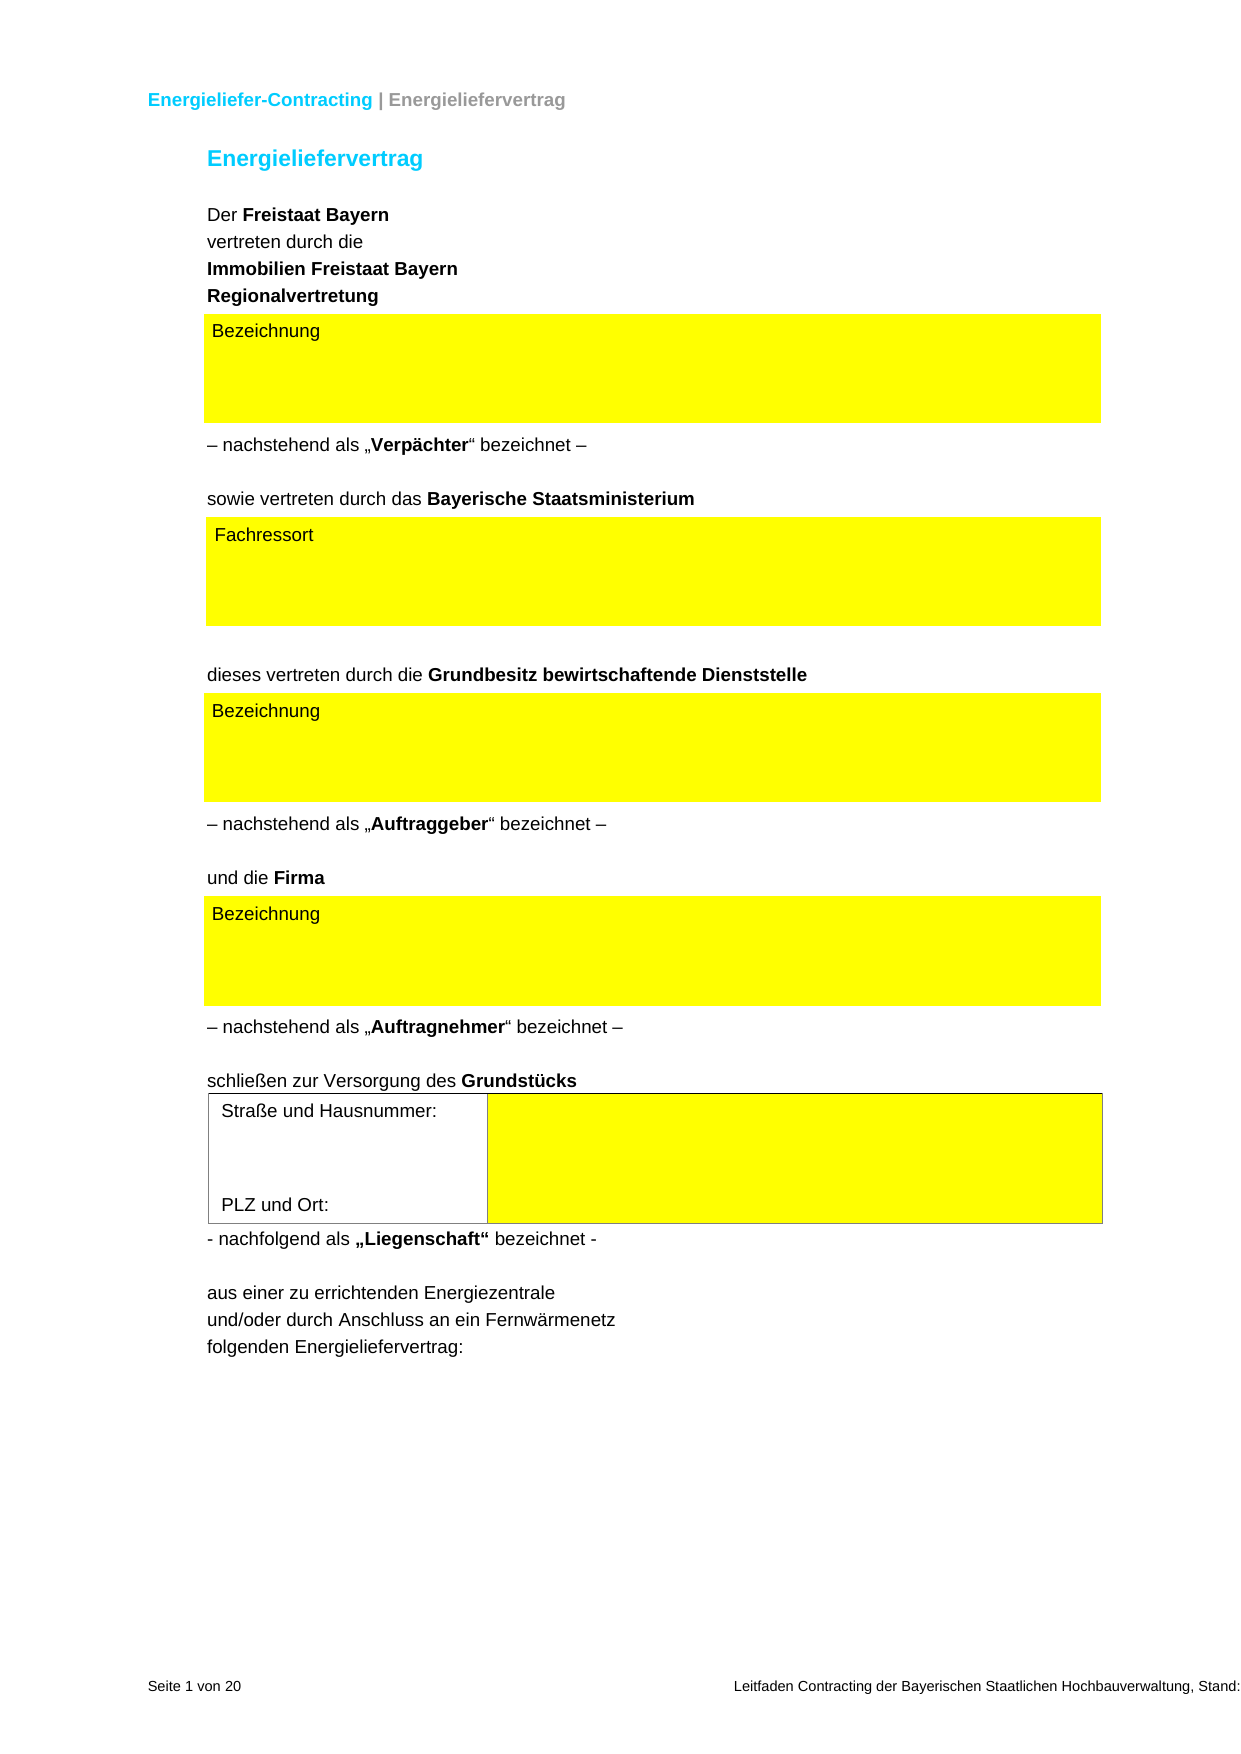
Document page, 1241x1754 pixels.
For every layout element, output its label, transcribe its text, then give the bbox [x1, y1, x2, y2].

text Immobilien Freistaat Bayern [148, 253, 1092, 281]
table_header Fachressort [206, 517, 1101, 626]
text vertreten durch die [148, 226, 1092, 253]
text und die Firma [148, 863, 1092, 890]
table_header Straße und Hausnummer: PLZ und Ort: [209, 1094, 487, 1223]
text schließen zur Versorgung des Grundstücks [148, 1066, 1092, 1093]
text – nachstehend als „Auftragnehmer“ bezeichnet – [148, 1012, 1092, 1039]
text und/oder durch Anschluss an ein Fernwärmenetz [148, 1305, 1092, 1332]
text folgenden Energieliefervertrag: [148, 1332, 1092, 1359]
text - nachfolgend als „Liegenschaft“ bezeichnet - [148, 1224, 1092, 1251]
text – nachstehend als „Auftraggeber“ bezeichnet – [148, 809, 1092, 836]
table_header Bezeichnung [204, 314, 1101, 423]
table_header [488, 1094, 1102, 1223]
table_header Bezeichnung [204, 896, 1101, 1006]
text aus einer zu errichtenden Energiezentrale [148, 1278, 1092, 1305]
text Energieliefervertrag [148, 145, 1092, 172]
text sowie vertreten durch das Bayerische Staatsministerium [148, 484, 1092, 511]
text Regionalvertretung [148, 281, 1092, 308]
text – nachstehend als „Verpächter“ bezeichnet – [148, 429, 1092, 457]
text dieses vertreten durch die Grundbesitz bewirtschaftende Dienststelle [148, 660, 1092, 687]
text Der Freistaat Bayern [148, 199, 1092, 226]
table_header Bezeichnung [204, 693, 1101, 802]
